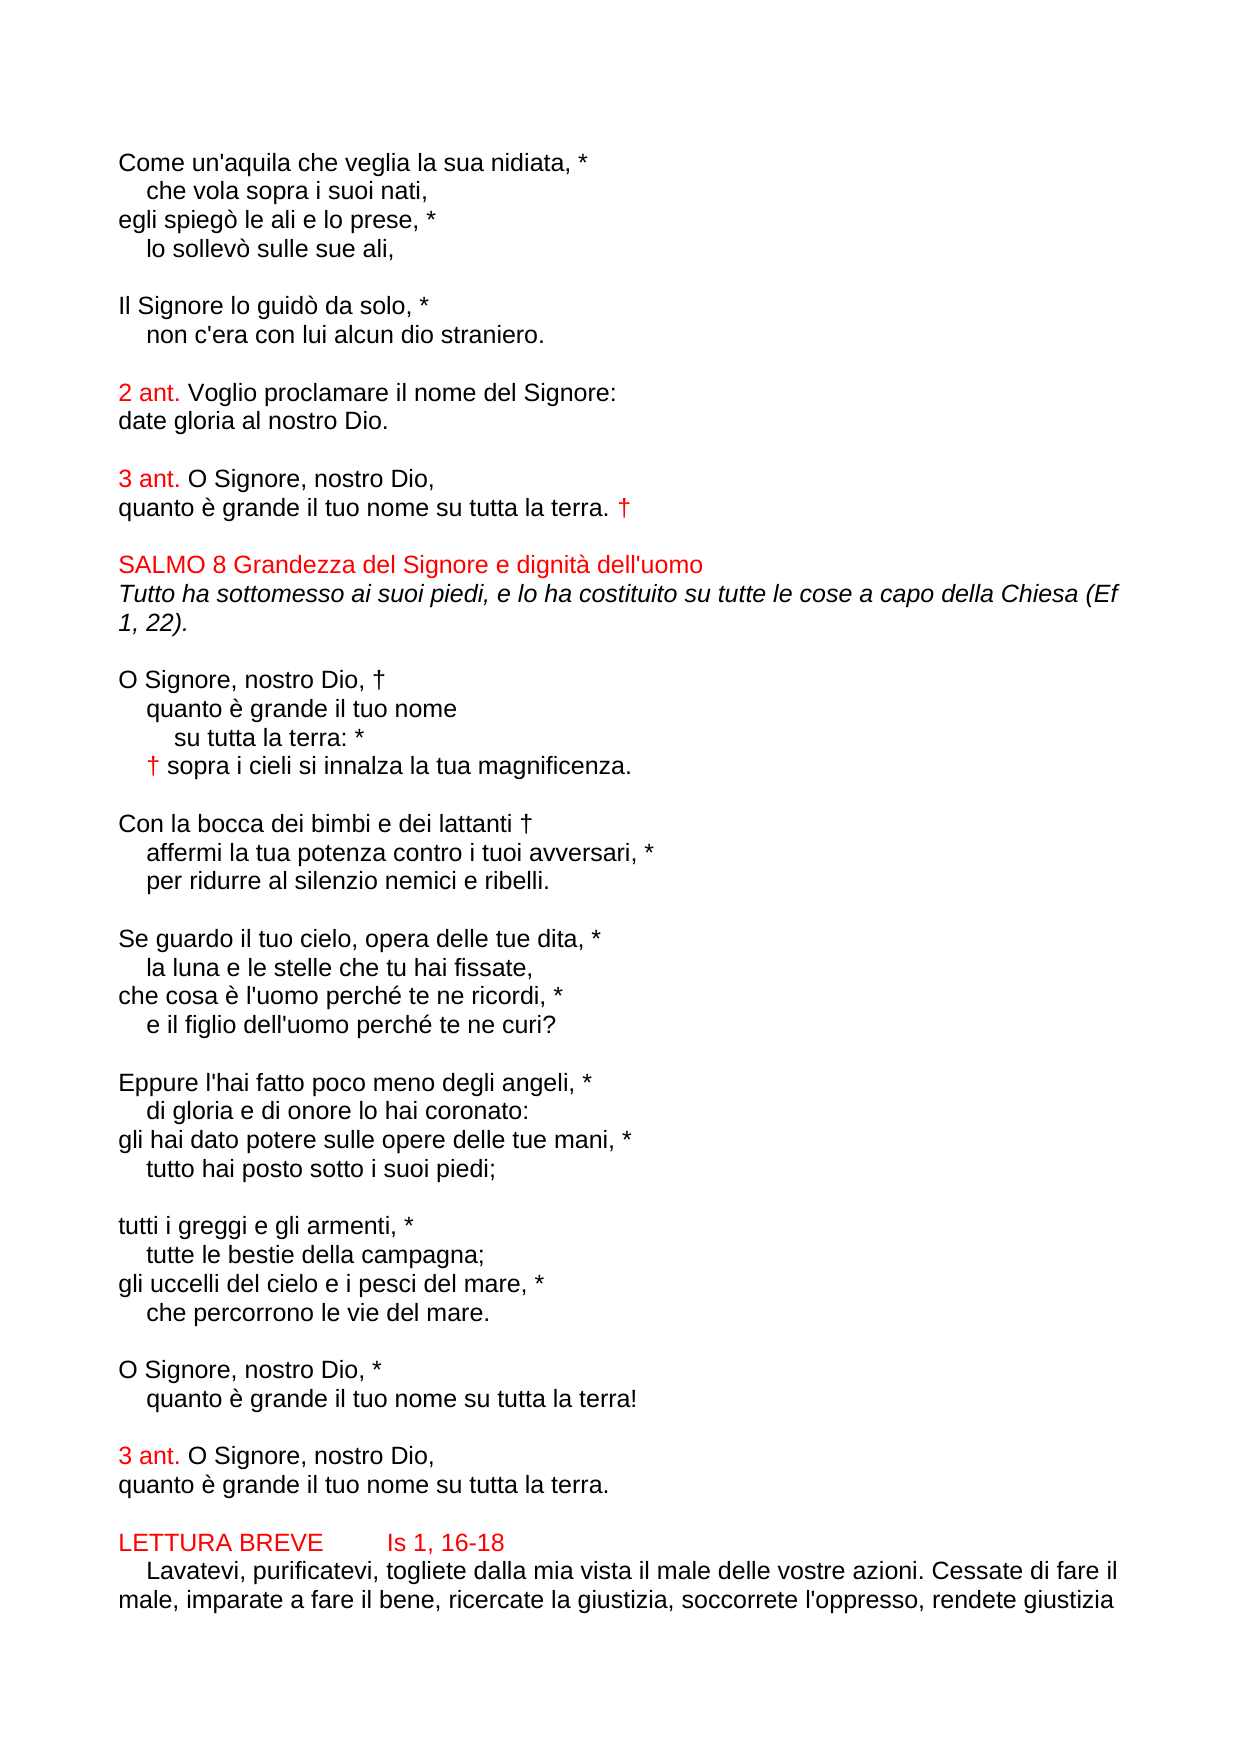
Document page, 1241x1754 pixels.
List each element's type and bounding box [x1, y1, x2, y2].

text [118, 148, 1122, 1614]
